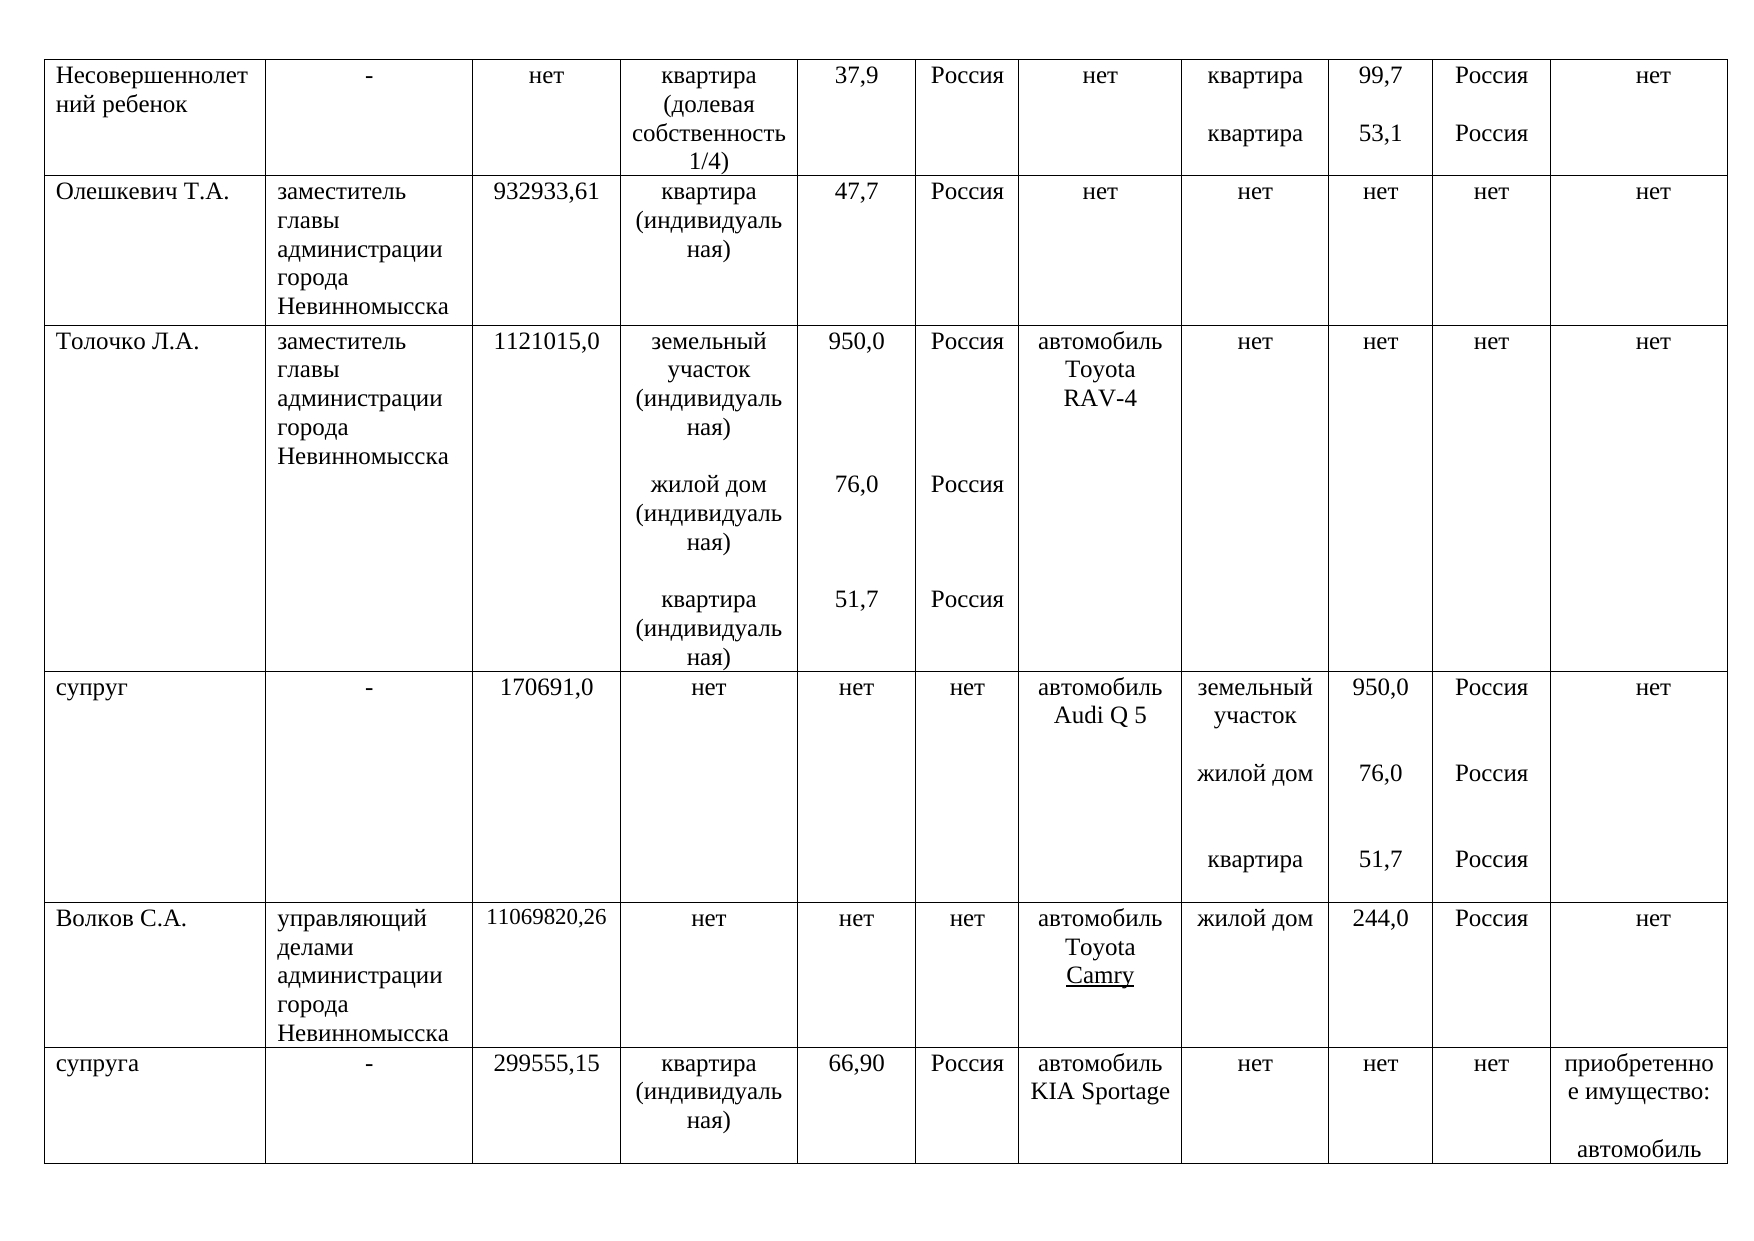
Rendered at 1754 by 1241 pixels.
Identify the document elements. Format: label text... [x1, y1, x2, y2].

table_cell нет [916, 672, 1018, 902]
table_cell Волков С.А. [45, 903, 265, 1047]
table_cell 37,9 [798, 60, 915, 175]
table_cell нет [798, 672, 915, 902]
table_cell заместитель главы администрации города Невинномысска [266, 326, 472, 671]
table_cell 1121015,0 [473, 326, 620, 671]
table_cell Россия Россия Россия [1433, 672, 1550, 902]
table_cell Россия [916, 176, 1018, 325]
table_cell 244,0 [1329, 903, 1432, 1047]
table_cell супруга [45, 1048, 265, 1163]
table_cell земельный участок жилой дом квартира [1182, 672, 1328, 902]
table_cell управляющий делами администрации города Невинномысска [266, 903, 472, 1047]
table_cell нет [798, 903, 915, 1047]
table_cell Россия Россия [916, 1048, 1018, 1163]
table_cell нет [1433, 1048, 1550, 1163]
table_cell нет [1329, 1048, 1432, 1163]
table_cell нет [1433, 176, 1550, 325]
table_cell квартира квартира [1182, 60, 1328, 175]
table_cell 950,0 76,0 51,7 [1329, 672, 1432, 902]
table_cell нет [473, 60, 620, 175]
table_cell автомобиль Audi Q 5 [1019, 672, 1181, 902]
table_cell нет [1433, 326, 1550, 671]
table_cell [1551, 1048, 1727, 1163]
table_cell 66,90 22,60 [798, 1048, 915, 1163]
table_cell нет [1019, 176, 1181, 325]
table_cell 932933,61 [473, 176, 620, 325]
table_cell жилой дом [1182, 903, 1328, 1047]
table_cell нет [621, 672, 797, 902]
table_cell 299555,15 [473, 1048, 620, 1163]
table_cell 950,0 76,0 51,7 [798, 326, 915, 671]
table_cell нет [1182, 326, 1328, 671]
table_cell нет [1182, 1048, 1328, 1163]
table_cell нет [1551, 672, 1727, 902]
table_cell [1019, 1048, 1181, 1163]
table_cell 47,7 [798, 176, 915, 325]
table_cell - [266, 1048, 472, 1163]
table_cell нет [1329, 326, 1432, 671]
table_cell заместитель главы администрации города Невинномысска [266, 176, 472, 325]
table_cell Россия Россия [1433, 60, 1550, 175]
table_cell автомобиль Toyota RAV-4 [1019, 326, 1181, 671]
table_cell нет [1551, 903, 1727, 1047]
table_cell нет [916, 903, 1018, 1047]
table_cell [45, 60, 265, 175]
table_cell нет [1551, 176, 1727, 325]
table_cell нет [621, 903, 797, 1047]
table_cell - [266, 60, 472, 175]
table_cell нет [1329, 176, 1432, 325]
table_cell Толочко Л.А. [45, 326, 265, 671]
table_cell 11069820,26 [473, 903, 620, 1047]
table_cell нет [1182, 176, 1328, 325]
table_cell нет [1551, 60, 1727, 175]
table_cell Россия Россия Россия [916, 326, 1018, 671]
table_cell - [266, 672, 472, 902]
table_cell нет [1551, 326, 1727, 671]
table_cell квартира (индивидуальная) [621, 176, 797, 325]
table_cell супруг [45, 672, 265, 902]
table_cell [621, 1048, 797, 1163]
table_cell нет [1019, 60, 1181, 175]
table_cell Олешкевич Т.А. [45, 176, 265, 325]
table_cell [621, 60, 797, 175]
table_cell 170691,0 [473, 672, 620, 902]
table_cell Россия [1433, 903, 1550, 1047]
table_cell земельный участок (индивидуальная) жилой дом (индивидуальная) квартира (индивидуальная) [621, 326, 797, 671]
table_cell автомобиль Toyota Camry [1019, 903, 1181, 1047]
table_cell Россия [916, 60, 1018, 175]
table_cell 99,7 53,1 [1329, 60, 1432, 175]
